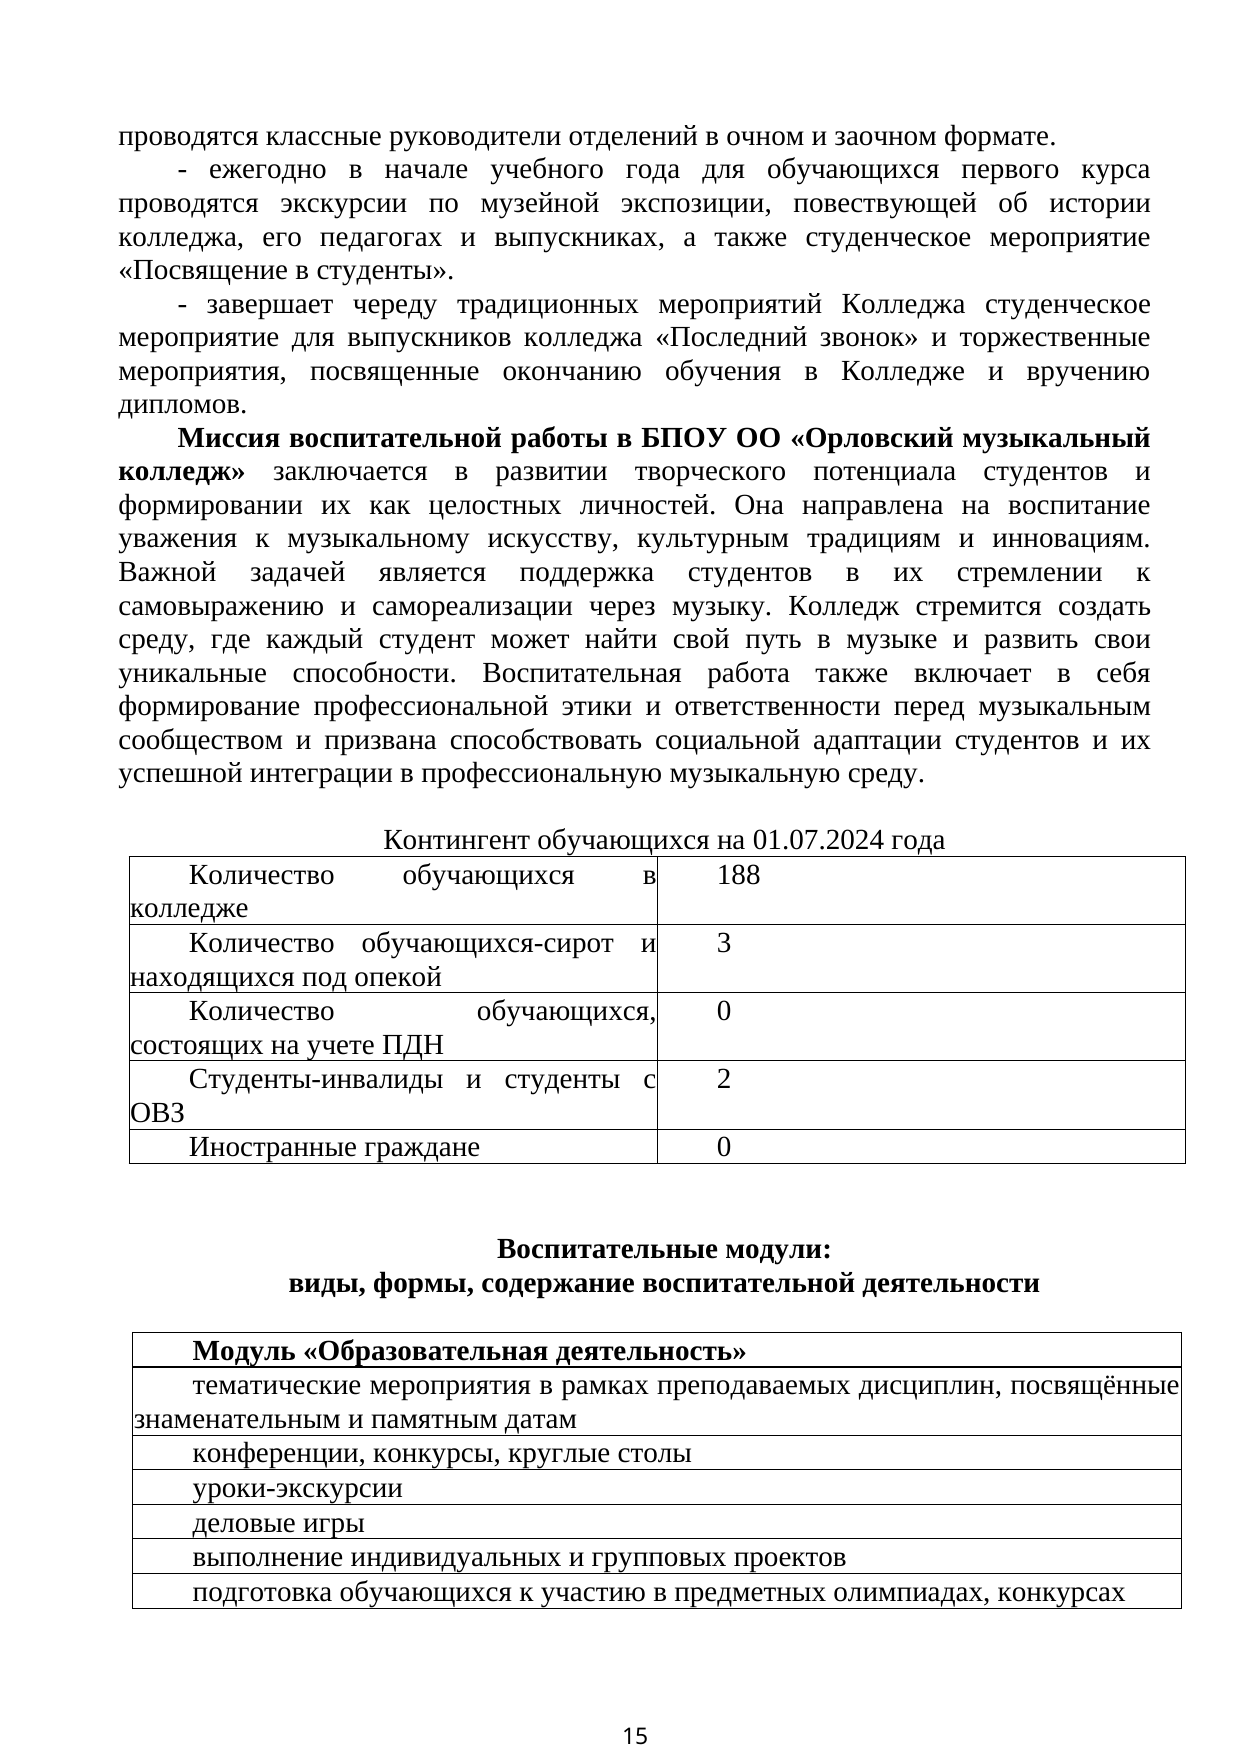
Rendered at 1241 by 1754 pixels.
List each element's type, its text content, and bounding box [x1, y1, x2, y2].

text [118, 118, 1152, 152]
table_cell Количество обучающихся, состоящих на учете ПДН [130, 993, 657, 1060]
table_cell выполнение индивидуальных и групповых проектов [133, 1539, 1181, 1573]
table_cell 2 [658, 1061, 1185, 1128]
table_cell подготовка обучающихся к участию в предметных олимпиадах, конкурсах [133, 1574, 1181, 1607]
text виды, формы, содержание воспитательной деятельности [118, 1265, 1152, 1298]
table_cell 3 [658, 925, 1185, 992]
table_cell Количество обучающихся-сирот и находящихся под опекой [130, 925, 657, 992]
table_cell уроки-экскурсии [133, 1470, 1181, 1504]
table_header Количество обучающихся в колледже [130, 857, 657, 924]
table_cell тематические мероприятия в рамках преподаваемых дисциплин, посвящённые знаменательным и памятным датам [133, 1368, 1181, 1434]
table_cell деловые игры [133, 1505, 1181, 1538]
table_cell 0 [658, 1130, 1185, 1163]
table_cell конференции, конкурсы, круглые столы [133, 1436, 1181, 1469]
text - ежегодно в начале учебного года для обучающихся первого курса проводятся экскурсии по музейной экспозиции, повествующей об истории колледжа, его педагогах и выпускниках, а также студенческое мероприятие «Посвящение в студенты». [118, 152, 1152, 286]
text Контингент обучающихся на 01.07.2024 года [118, 822, 1152, 856]
text - завершает череду традиционных мероприятий Колледжа студенческое мероприятие для выпускников колледжа «Последний звонок» и торжественные мероприятия, посвященные окончанию обучения в Колледже и вручению дипломов. [118, 286, 1152, 420]
table_cell Студенты-инвалиды и студенты с ОВЗ [130, 1061, 657, 1128]
table_cell Иностранные граждане [130, 1130, 657, 1163]
table_header 188 [658, 857, 1185, 924]
text Воспитательные модули: [118, 1231, 1152, 1265]
table_cell 0 [658, 993, 1185, 1060]
table_header Модуль «Образовательная деятельность» [133, 1333, 1181, 1366]
text Миссия воспитательной работы в БПОУ ОО «Орловский музыкальный колледж» заключается в развитии творческого потенциала студентов и формировании их как целостных личностей. Она направлена на воспитание уважения к музыкальному искусству, культурным традициям и инновациям. Важной задачей является поддержка студентов в их стремлении к самовыражению и самореализации через музыку. Колледж стремится создать среду, где каждый студент может найти свой путь в музыке и развить свои уникальные способности. Воспитательная работа также включает в себя формирование профессиональной этики и ответственности перед музыкальным сообществом и призвана способствовать социальной адаптации студентов и их успешной интеграции в профессиональную музыкальную среду. [118, 420, 1152, 789]
